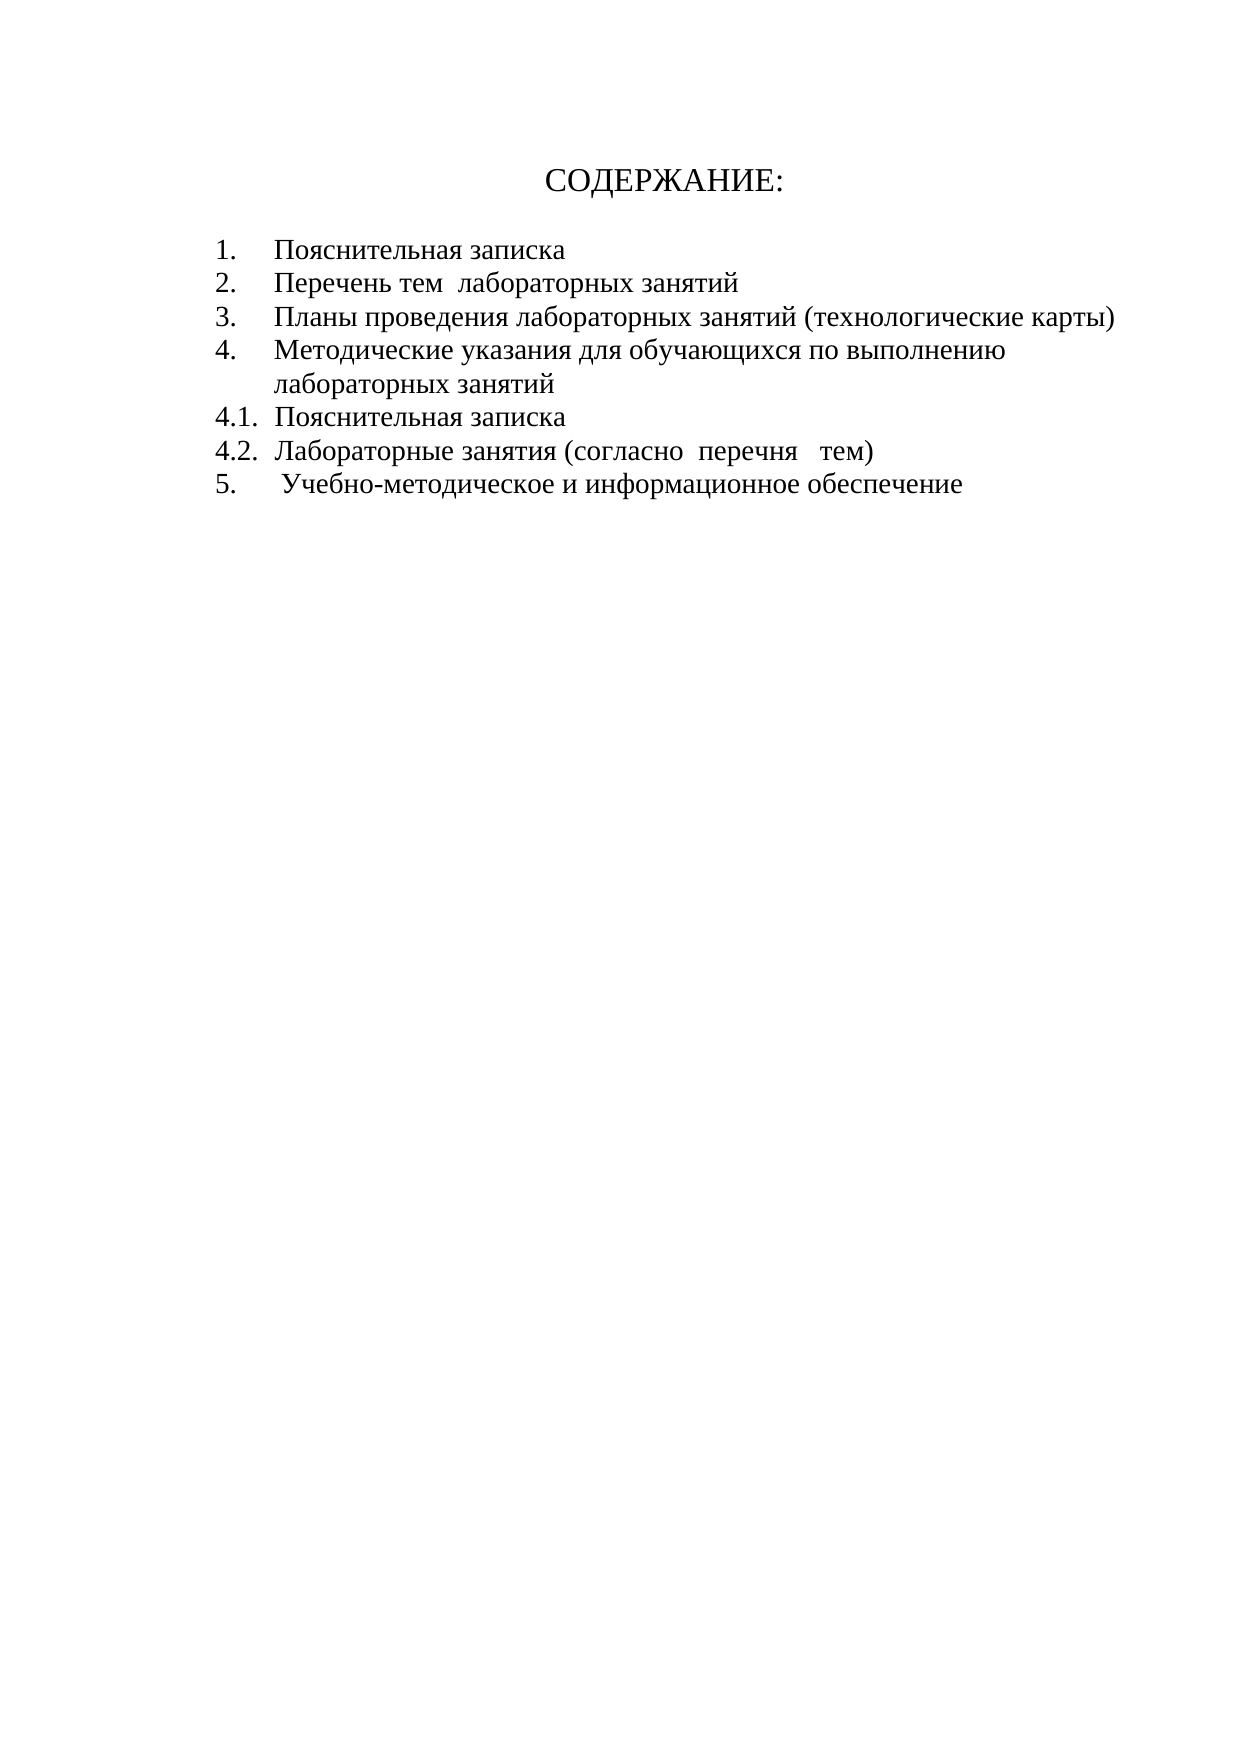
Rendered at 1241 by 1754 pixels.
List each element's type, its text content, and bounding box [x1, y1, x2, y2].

list Пояснительная записка [215, 232, 1152, 265]
list Планы проведения лабораторных занятий (технологические карты) [215, 299, 1152, 332]
list Методические указания для обучающихся по выполнению лабораторных занятий [215, 332, 1152, 399]
list Пояснительная записка [215, 399, 1152, 433]
list Лабораторные занятия (согласно перечня тем) [215, 433, 1152, 467]
text 5. Учебно-методическое и информационное обеспечение [215, 467, 1152, 500]
list Перечень тем лабораторных занятий [215, 265, 1152, 299]
text СОДЕРЖАНИЕ: [177, 160, 1152, 198]
